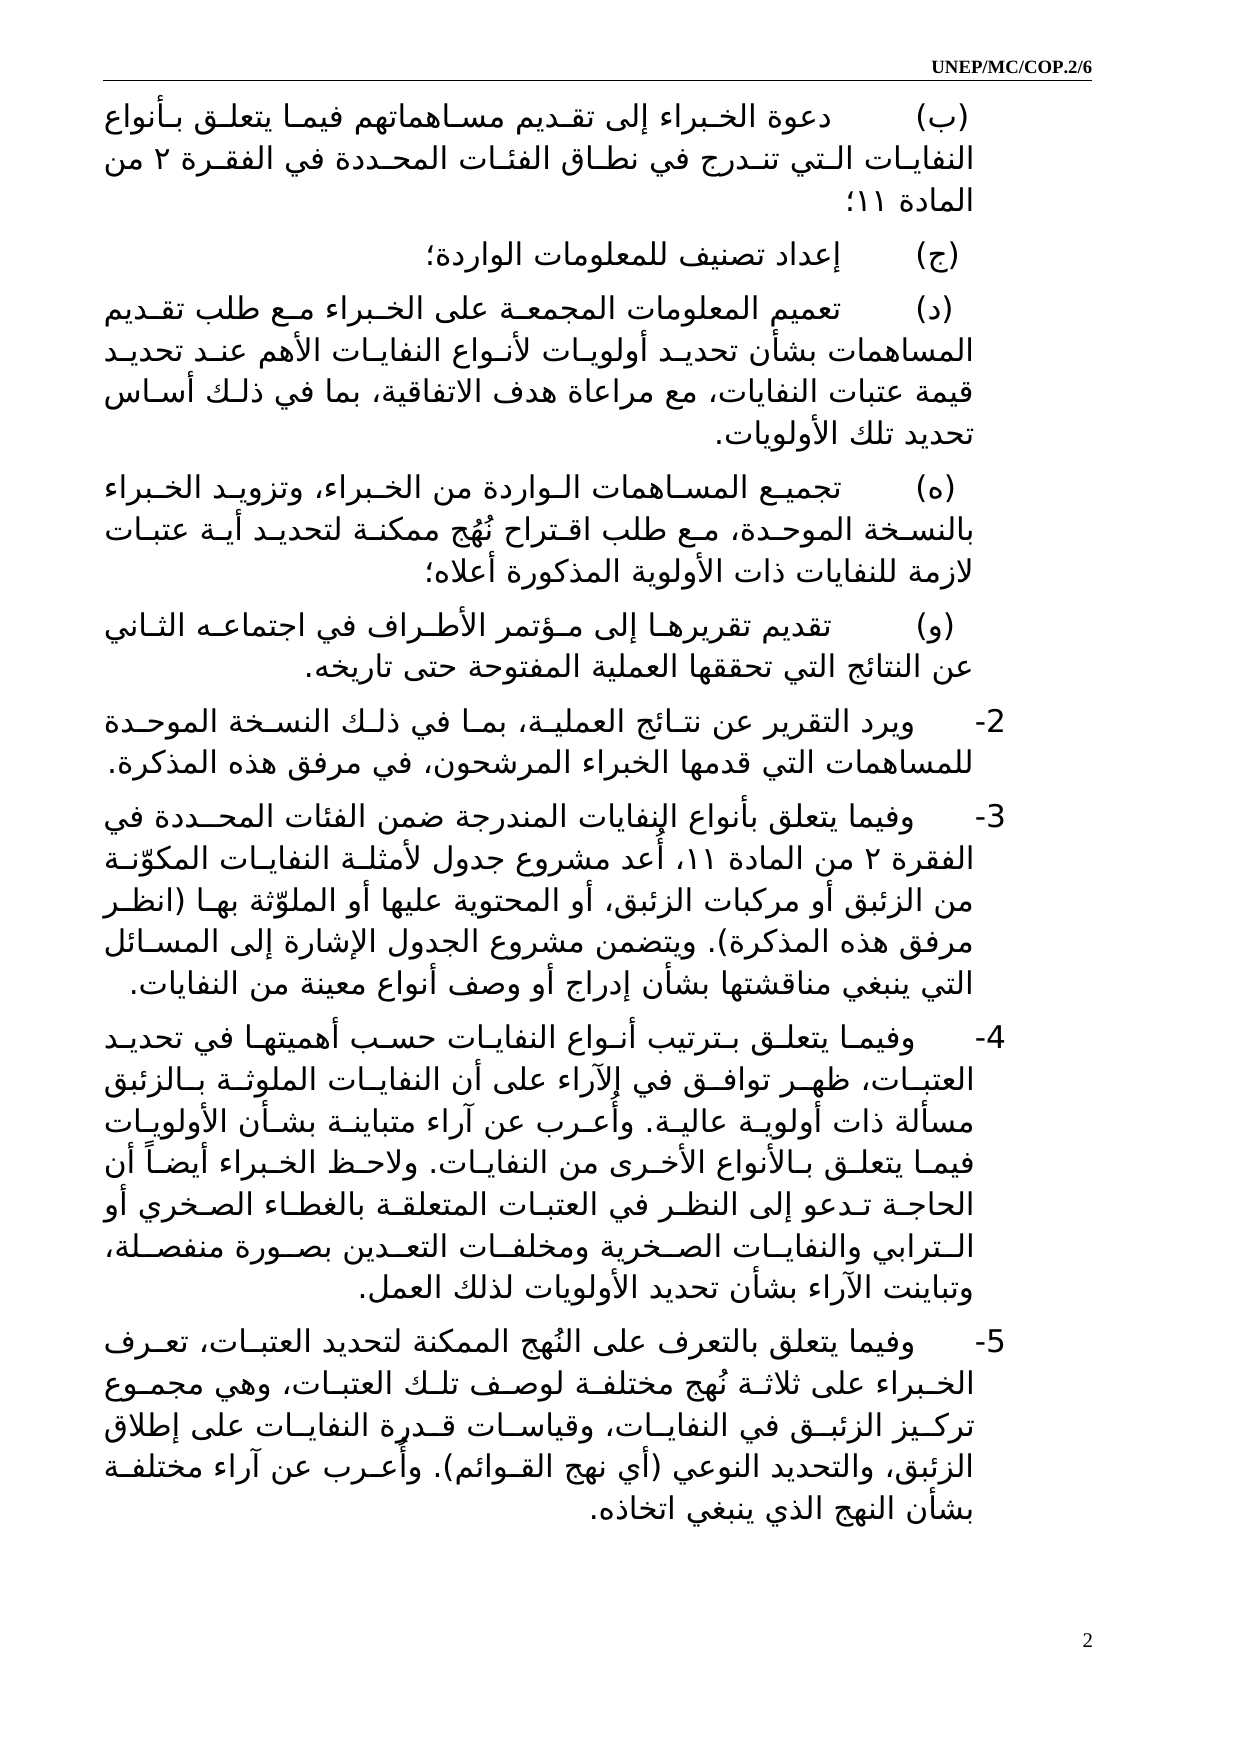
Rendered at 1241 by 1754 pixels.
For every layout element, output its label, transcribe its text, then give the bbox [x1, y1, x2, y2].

list ويرد التقرير عن نتائج العملية، بما في ذلك النسخة الموحدة للمساهمات التي قدمها الخبراء المرشحون، في مرفق هذه المذكرة. [103, 699, 974, 782]
list إعداد تصنيف للمعلومات الواردة؛ [103, 232, 974, 274]
list تقديم تقريرها إلى مؤتمر الأطراف في اجتماعه الثاني عن النتائج التي تحققها العملية المفتوحة حتى تاريخه. [103, 603, 974, 686]
list تجميع المساهمات الواردة من الخبراء، وتزويد الخبراء بالنسخة الموحدة، مع طلب اقتراح نُهُج ممكنة لتحديد أية عتبات لازمة للنفايات ذات الأولوية المذكورة أعلاه؛ [103, 465, 974, 590]
list وفيما يتعلق بأنواع النفايات المندرجة ضمن الفئات المحددة في الفقرة ٢ من المادة ١١، أُعد مشروع جدول لأمثلة النفايات المكوّنة من الزئبق أو مركبات الزئبق، أو المحتوية عليها أو الملوّثة بها (انظر مرفق هذه المذكرة). ويتضمن مشروع الجدول الإشارة إلى المسائل التي ينبغي مناقشتها بشأن إدراج أو وصف أنواع معينة من النفايات. [103, 794, 974, 1003]
list وفيما يتعلق بالتعرف على النُهج الممكنة لتحديد العتبات، تعرف الخبراء على ثلاثة نُهج مختلفة لوصف تلك العتبات، وهي مجموع تركيز الزئبق في النفايات، وقياسات قدرة النفايات على إطلاق الزئبق، والتحديد النوعي (أي نهج القوائم). وأُعرب عن آراء مختلفة بشأن النهج الذي ينبغي اتخاذه. [103, 1319, 974, 1528]
list دعوة الخبراء إلى تقديم مساهماتهم فيما يتعلق بأنواع النفايات التي تندرج في نطاق الفئات المحددة في الفقرة ٢ من المادة ١١؛ [103, 94, 974, 219]
list وفيما يتعلق بترتيب أنواع النفايات حسب أهميتها في تحديد العتبات، ظهر توافق في الآراء على أن النفايات الملوثة بالزئبق مسألة ذات أولوية عالية. وأُعرب عن آراء متباينة بشأن الأولويات فيما يتعلق بالأنواع الأخرى من النفايات. ولاحظ الخبراء أيضاً أن الحاجة تدعو إلى النظر في العتبات المتعلقة بالغطاء الصخري أو الترابي والنفايات الصخرية ومخلفات التعدين بصورة منفصلة، وتباينت الآراء بشأن تحديد الأولويات لذلك العمل. [103, 1015, 974, 1307]
list تعميم المعلومات المجمعة على الخبراء مع طلب تقديم المساهمات بشأن تحديد أولويات لأنواع النفايات الأهم عند تحديد قيمة عتبات النفايات، مع مراعاة هدف الاتفاقية، بما في ذلك أساس تحديد تلك الأولويات. [103, 286, 974, 453]
